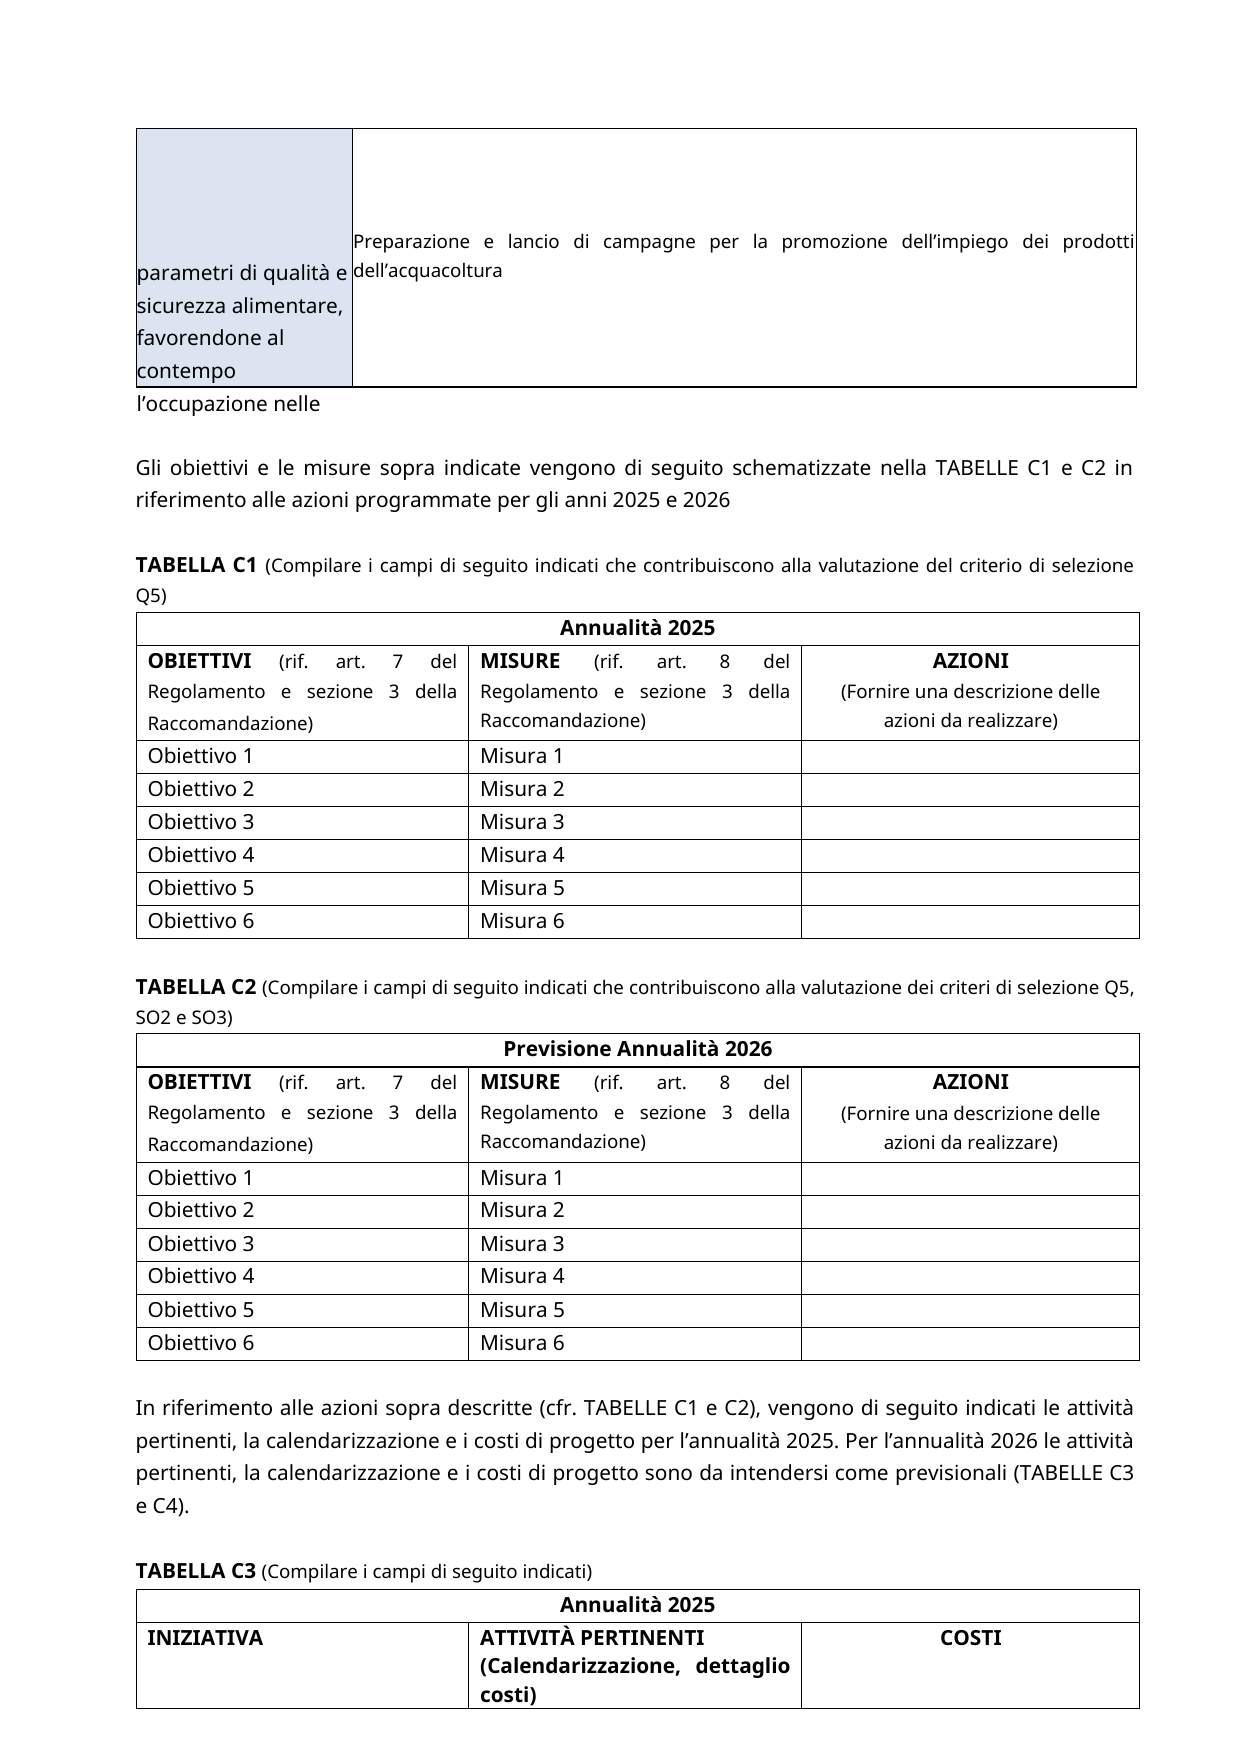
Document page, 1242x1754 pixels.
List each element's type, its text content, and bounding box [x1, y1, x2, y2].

table_cell INIZIATIVA [137, 1623, 468, 1708]
table_cell [802, 1295, 1139, 1327]
table_header Annualità 2025 [137, 1590, 1139, 1622]
table_cell Misura 4 [469, 840, 801, 872]
table_cell Misura 3 [469, 1229, 801, 1261]
table_cell Misura 1 [469, 1163, 801, 1194]
table_cell Obiettivo 1 [137, 741, 468, 773]
table_cell Obiettivo 4 [137, 1262, 468, 1294]
table_cell [802, 906, 1139, 938]
table_cell Misura 2 [469, 1196, 801, 1228]
table_cell Obiettivo 4 [137, 840, 468, 872]
table_cell Misura 6 [469, 906, 801, 938]
text In riferimento alle azioni sopra descritte (cfr. TABELLE C1 e C2), vengono di seguito indicati le attività pertinenti, la calendarizzazione e i costi di progetto per l’annualità 2025. Per l’annualità 2026 le attività pertinenti, la calendarizzazione e i costi di progetto sono da intendersi come previsionali (TABELLE C3 e C4). [135, 1393, 1135, 1519]
table_cell Misura 5 [469, 873, 801, 905]
table_cell [802, 807, 1139, 839]
table_cell [802, 774, 1139, 806]
table_cell Misura 3 [469, 807, 801, 839]
table_cell Misura 5 [469, 1295, 801, 1327]
table_cell Obiettivo 5 [137, 1295, 468, 1327]
table_cell AZIONI (Fornire una descrizione delle azioni da realizzare) [802, 1068, 1139, 1162]
table_cell Obiettivo 1 [137, 1163, 468, 1194]
table_cell Obiettivo 2 [137, 774, 468, 806]
table_cell [802, 1196, 1139, 1228]
table_cell Obiettivo 6 [137, 906, 468, 938]
table_cell Obiettivo 6 [137, 1328, 468, 1360]
table_cell [802, 1262, 1139, 1294]
text Gli obiettivi e le misure sopra indicate vengono di seguito schematizzate nella TABELLE C1 e C2 in riferimento alle azioni programmate per gli anni 2025 e 2026 [135, 453, 1135, 514]
text TABELLA C1 (Compilare i campi di seguito indicati che contribuiscono alla valutazione del criterio di selezione Q5) [135, 550, 1135, 608]
table_cell [802, 873, 1139, 905]
table_cell [802, 1163, 1139, 1194]
table_cell Obiettivo 2 [137, 1196, 468, 1228]
table_cell ATTIVITÀ PERTINENTI (Calendarizzazione, dettaglio costi) [469, 1623, 801, 1708]
table_cell MISURE (rif. art. 8 del Regolamento e sezione 3 della Raccomandazione) [469, 1068, 801, 1162]
text TABELLA C2 (Compilare i campi di seguito indicati che contribuiscono alla valutazione dei criteri di selezione Q5, SO2 e SO3) [135, 972, 1135, 1029]
table_cell COSTI [802, 1623, 1139, 1708]
table_header Annualità 2025 [137, 613, 1139, 645]
table_cell Obiettivo 3 [137, 807, 468, 839]
table_cell MISURE (rif. art. 8 del Regolamento e sezione 3 della Raccomandazione) [469, 646, 801, 740]
table_cell Misura 1 [469, 741, 801, 773]
table_header Previsione Annualità 2026 [137, 1034, 1139, 1066]
table_cell [802, 741, 1139, 773]
table_cell [802, 1328, 1139, 1360]
table_cell AZIONI (Fornire una descrizione delle azioni da realizzare) [802, 646, 1139, 740]
table_cell OBIETTIVI (rif. art. 7 del Regolamento e sezione 3 della Raccomandazione) [137, 646, 468, 740]
table_cell Preparazione e lancio di campagne per la promozione dell’impiego dei prodotti dell’acquacoltura [353, 129, 1136, 386]
table_cell Misura 6 [469, 1328, 801, 1360]
table_cell OBIETTIVI (rif. art. 7 del Regolamento e sezione 3 della Raccomandazione) [137, 1068, 468, 1162]
text TABELLA C3 (Compilare i campi di seguito indicati) [135, 1556, 1135, 1585]
table_cell Obiettivo 5 [137, 873, 468, 905]
table_cell Obiettivo 3 [137, 1229, 468, 1261]
table_cell Misura 2 [469, 774, 801, 806]
table_cell [802, 840, 1139, 872]
table_cell Misura 4 [469, 1262, 801, 1294]
table_cell [802, 1229, 1139, 1261]
